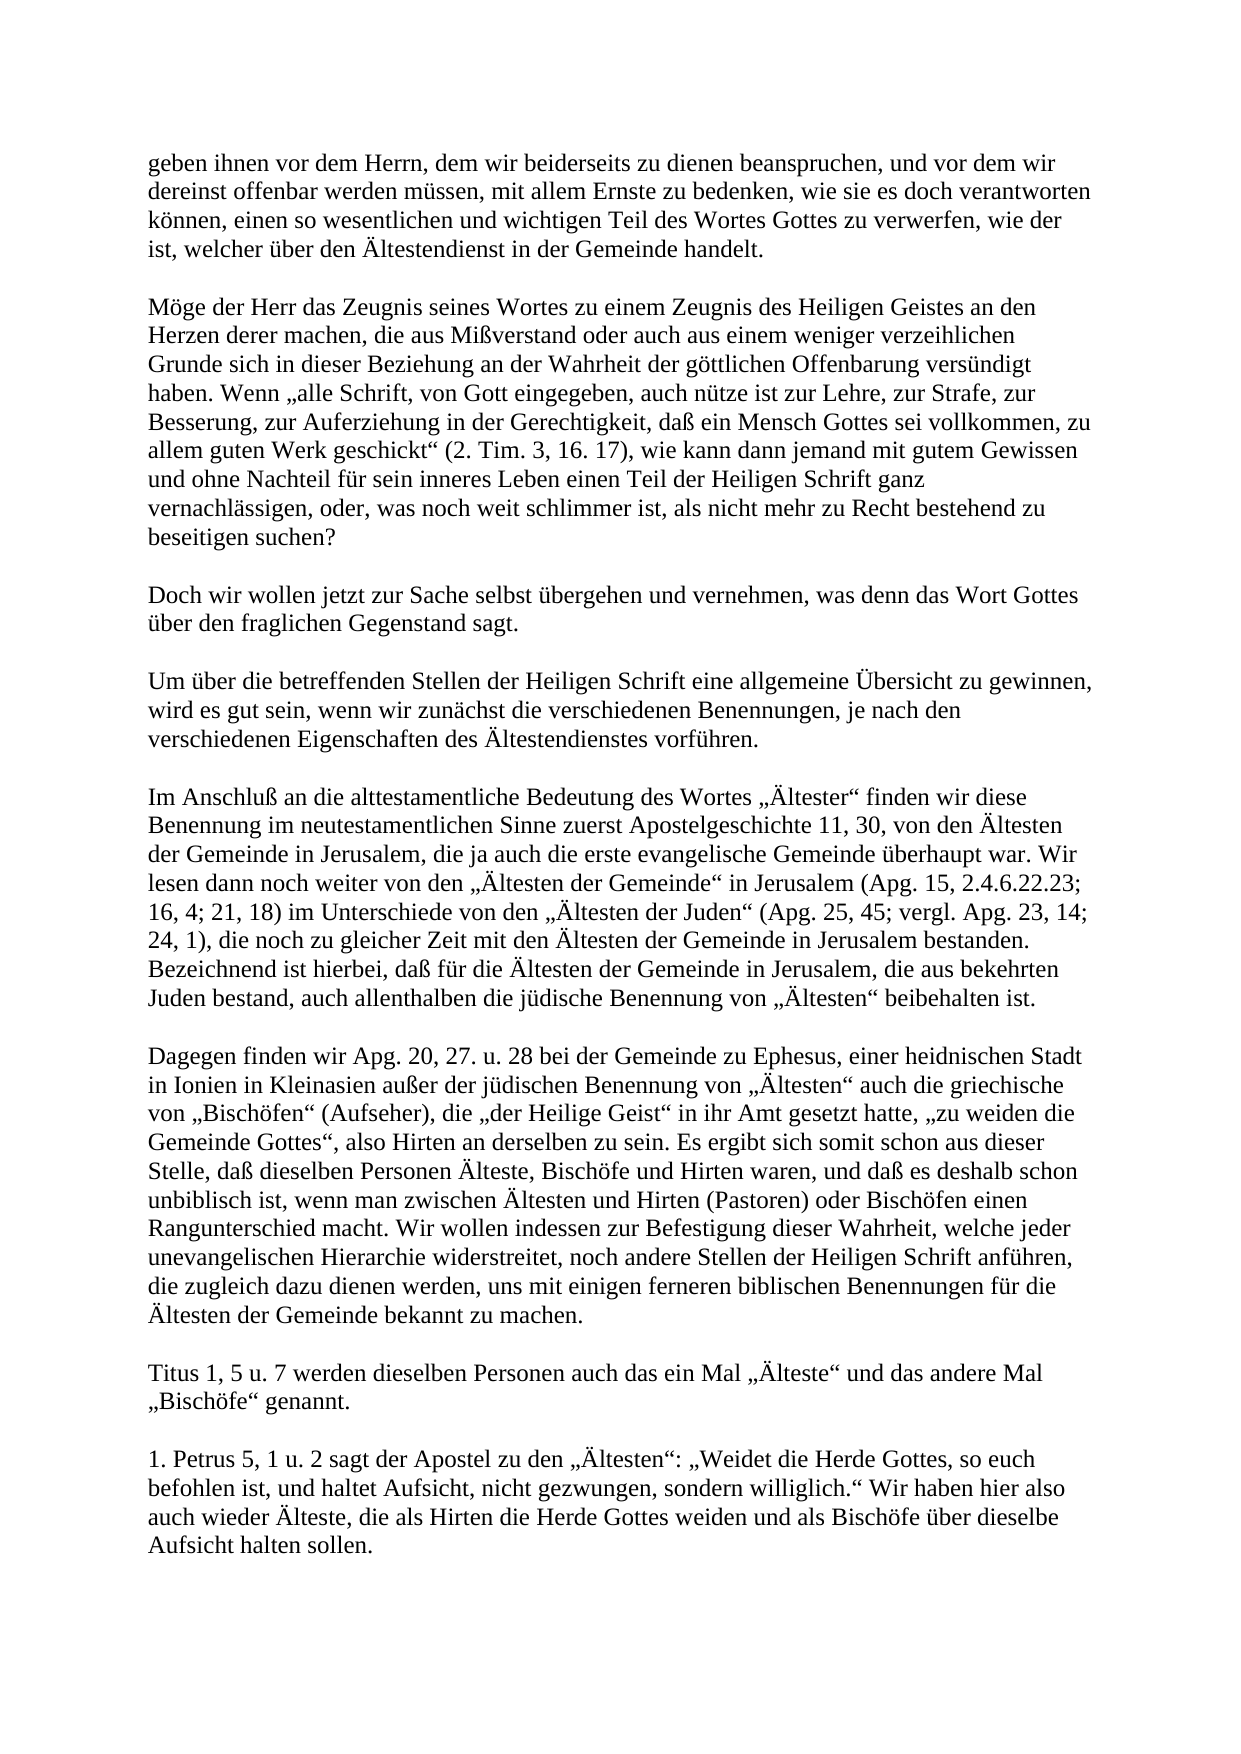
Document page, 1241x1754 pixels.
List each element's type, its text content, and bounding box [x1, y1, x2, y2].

text Doch wir wollen jetzt zur Sache selbst übergehen und vernehmen, was denn das Wort Gottes über den fraglichen Gegenstand sagt. [148, 580, 1093, 637]
text Dagegen finden wir Apg. 20, 27. u. 28 bei der Gemeinde zu Ephesus, einer heidnischen Stadt in Ionien in Kleinasien außer der jüdischen Benennung von „Ältesten“ auch die griechische von „Bischöfen“ (Aufseher), die „der Heilige Geist“ in ihr Amt gesetzt hatte, „zu weiden die Gemeinde Gottes“, also Hirten an derselben zu sein. Es ergibt sich somit schon aus dieser Stelle, daß dieselben Personen Älteste, Bischöfe und Hirten waren, und daß es deshalb schon unbiblisch ist, wenn man zwischen Ältesten und Hirten (Pastoren) oder Bischöfen einen Rangunterschied macht. Wir wollen indessen zur Befestigung dieser Wahrheit, welche jeder unevangelischen Hierarchie widerstreitet, noch andere Stellen der Heiligen Schrift anführen, die zugleich dazu dienen werden, uns mit einigen ferneren biblischen Benennungen für die Ältesten der Gemeinde bekannt zu machen. [148, 1041, 1093, 1328]
text Um über die betreffenden Stellen der Heiligen Schrift eine allgemeine Übersicht zu gewinnen, wird es gut sein, wenn wir zunächst die verschiedenen Benennungen, je nach den verschiedenen Eigenschaften des Ältestendienstes vorführen. [148, 666, 1093, 753]
text 1. Petrus 5, 1 u. 2 sagt der Apostel zu den „Ältesten“: „Weidet die Herde Gottes, so euch befohlen ist, und haltet Aufsicht, nicht gezwungen, sondern williglich.“ Wir haben hier also auch wieder Älteste, die als Hirten die Herde Gottes weiden und als Bischöfe über dieselbe Aufsicht halten sollen. [148, 1444, 1093, 1559]
text Titus 1, 5 u. 7 werden dieselben Personen auch das ein Mal „Älteste“ und das andere Mal „Bischöfe“ genannt. [148, 1358, 1093, 1415]
text Im Anschluß an die alttestamentliche Bedeutung des Wortes „Ältester“ finden wir diese Benennung im neutestamentlichen Sinne zuerst Apostelgeschichte 11, 30, von den Ältesten der Gemeinde in Jerusalem, die ja auch die erste evangelische Gemeinde überhaupt war. Wir lesen dann noch weiter von den „Ältesten der Gemeinde“ in Jerusalem (Apg. 15, 2.4.6.22.23; 16, 4; 21, 18) im Unterschiede von den „Ältesten der Juden“ (Apg. 25, 45; vergl. Apg. 23, 14; 24, 1), die noch zu gleicher Zeit mit den Ältesten der Gemeinde in Jerusalem bestanden. Bezeichnend ist hierbei, daß für die Ältesten der Gemeinde in Jerusalem, die aus bekehrten Juden bestand, auch allenthalben die jüdische Benennung von „Ältesten“ beibehalten ist. [148, 782, 1093, 1012]
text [148, 148, 1093, 263]
text Möge der Herr das Zeugnis seines Wortes zu einem Zeugnis des Heiligen Geistes an den Herzen derer machen, die aus Mißverstand oder auch aus einem weniger verzeihlichen Grunde sich in dieser Beziehung an der Wahrheit der göttlichen Offenbarung versündigt haben. Wenn „alle Schrift, von Gott eingegeben, auch nütze ist zur Lehre, zur Strafe, zur Besserung, zur Auferziehung in der Gerechtigkeit, daß ein Mensch Gottes sei vollkommen, zu allem guten Werk geschickt“ (2. Tim. 3, 16. 17), wie kann dann jemand mit gutem Gewissen und ohne Nachteil für sein inneres Leben einen Teil der Heiligen Schrift ganz vernachlässigen, oder, was noch weit schlimmer ist, als nicht mehr zu Recht bestehend zu beseitigen suchen? [148, 292, 1093, 551]
